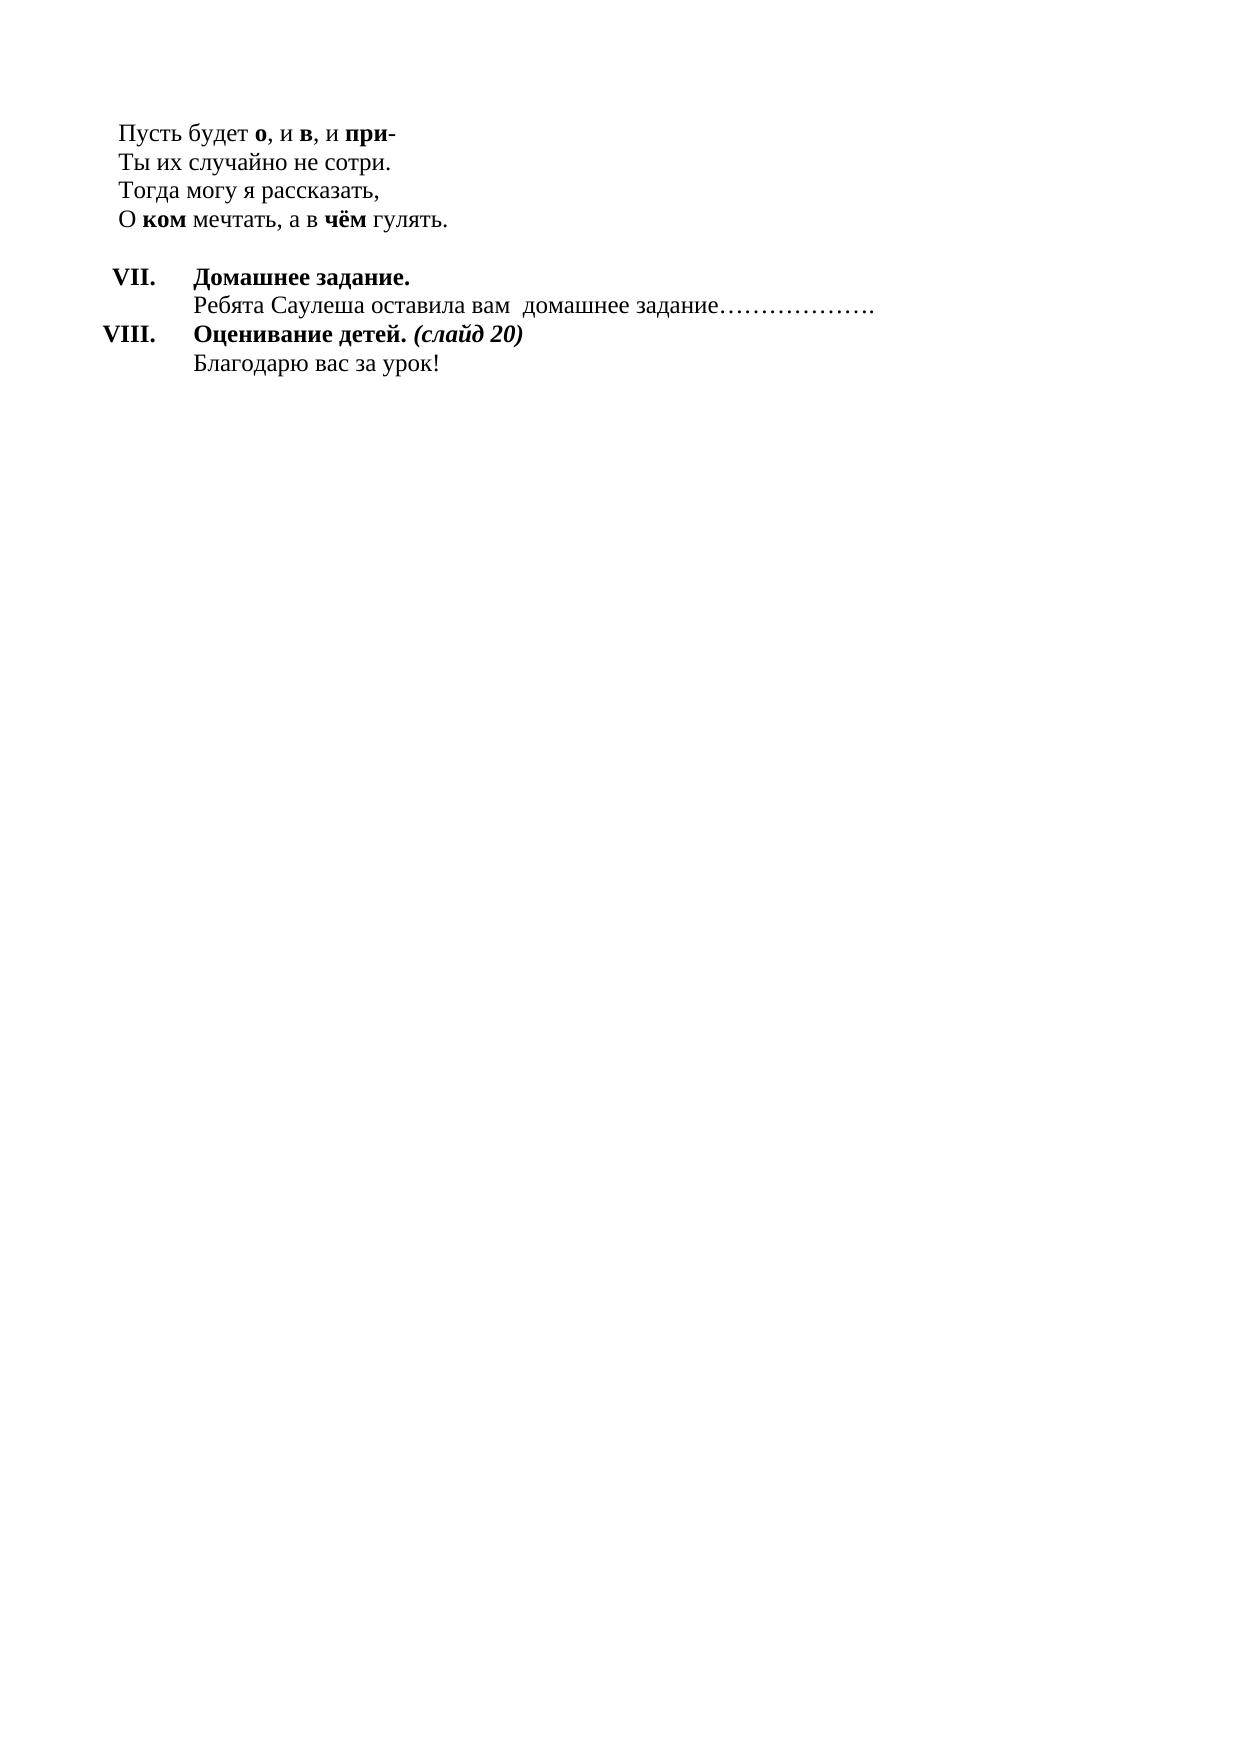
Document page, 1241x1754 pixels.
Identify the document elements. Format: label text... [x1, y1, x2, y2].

text О ком мечтать, а в чём гулять. [118, 204, 1122, 233]
text Благодарю вас за урок! [193, 348, 1122, 377]
list Ребята Саулеша оставила вам домашнее задание………………. [193, 291, 1122, 319]
list Оценивание детей. (слайд 20) [156, 319, 1122, 348]
text Ты их случайно не сотри. [118, 147, 1122, 176]
list Домашнее задание. [156, 262, 1122, 291]
text Тогда могу я рассказать, [118, 176, 1122, 204]
text Пусть будет о, и в, и при- [118, 118, 1122, 147]
